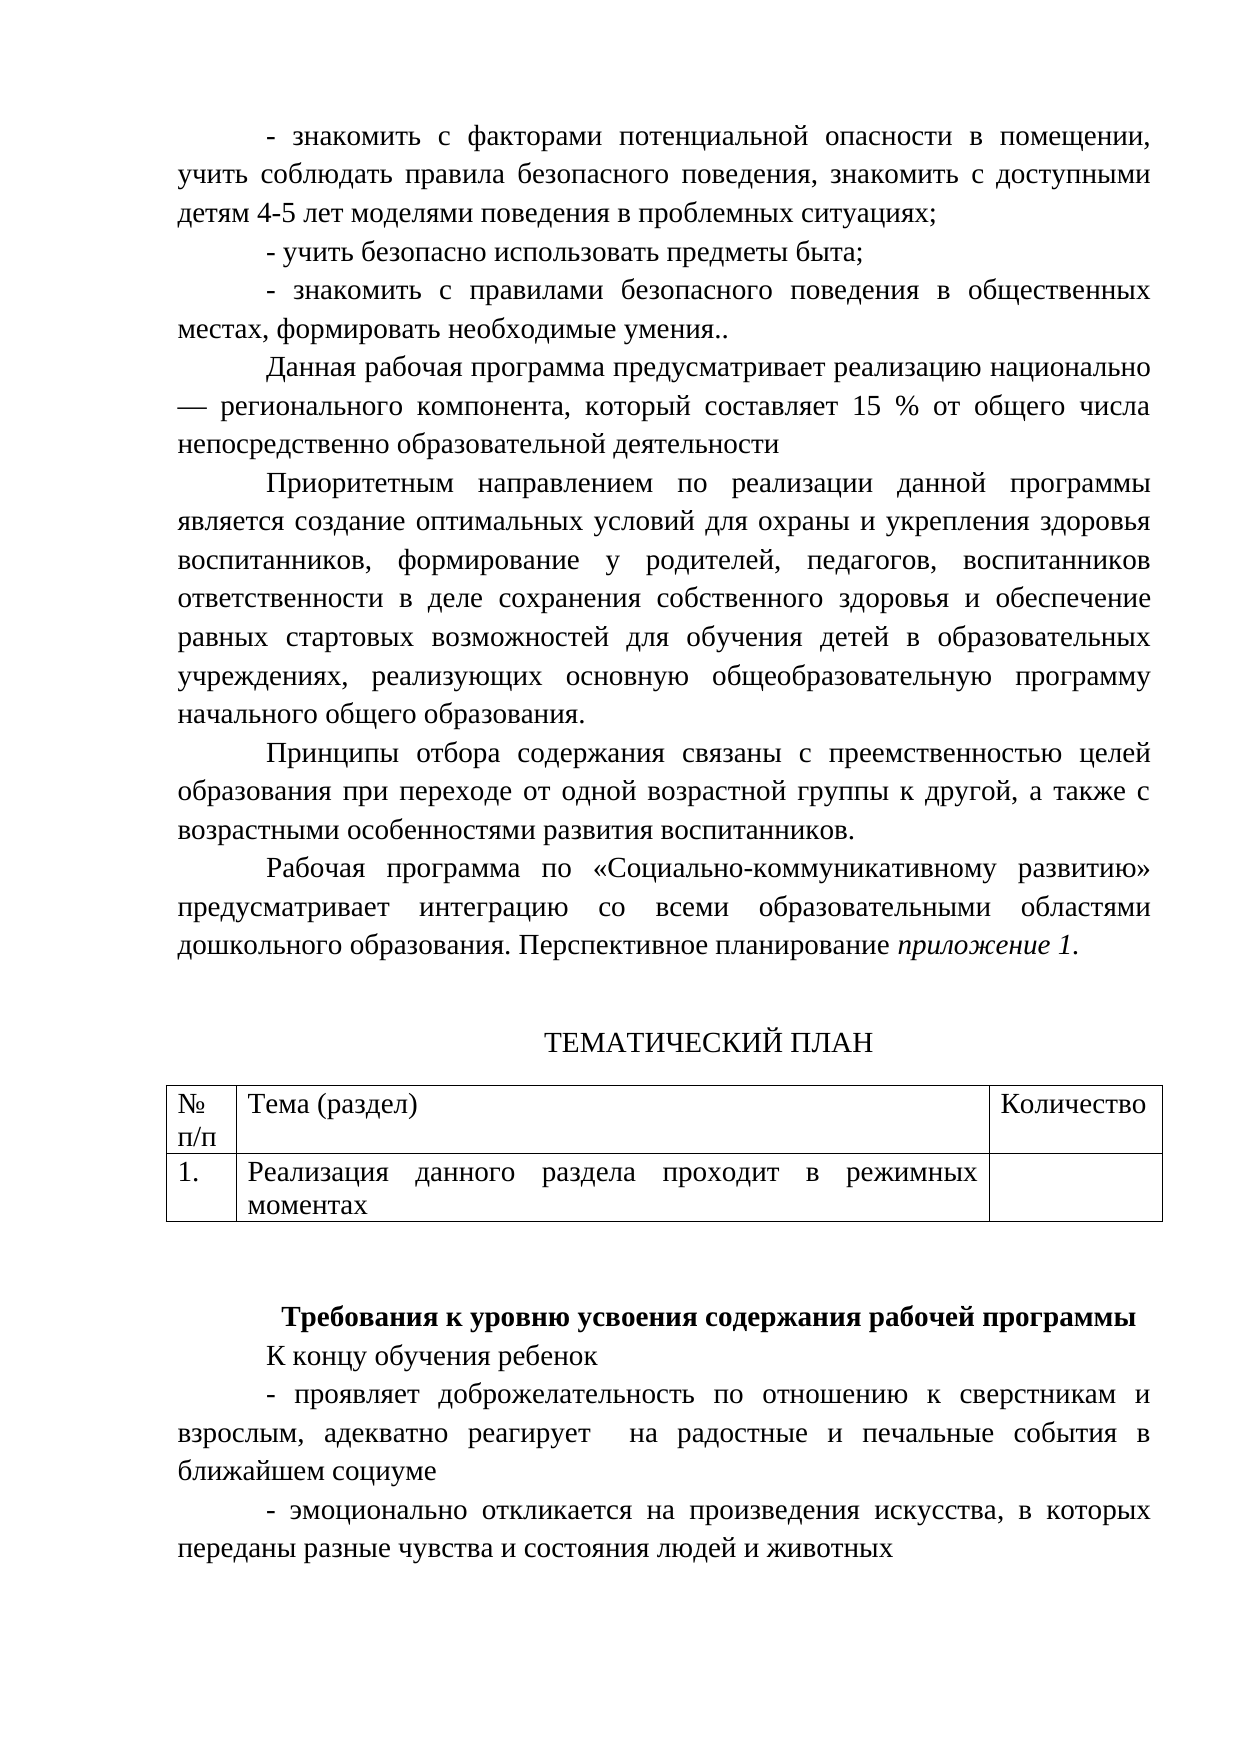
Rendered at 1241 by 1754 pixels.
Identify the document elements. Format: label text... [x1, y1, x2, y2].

text Приоритетным направлением по реализации данной программы является создание оптимальных условий для охраны и укрепления здоровья воспитанников, формирование у родителей, педагогов, воспитанников ответственности в деле сохранения собственного здоровья и обеспечение равных стартовых возможностей для обучения детей в образовательных учреждениях, реализующих основную общеобразовательную программу начального общего образования. [177, 465, 1152, 730]
text - знакомить с правилами безопасного поведения в общественных местах, формировать необходимые умения.. [177, 272, 1152, 344]
text - знакомить с факторами потенциальной опасности в помещении, учить соблюдать правила безопасного поведения, знакомить с доступными детям 4-5 лет моделями поведения в проблемных ситуациях; [177, 118, 1152, 229]
table_cell [990, 1154, 1162, 1221]
table_header Тема (раздел) [237, 1086, 989, 1153]
table_header № п/п [167, 1086, 236, 1153]
text - проявляет доброжелательность по отношению к сверстникам и взрослым, адекватно реагирует на радостные и печальные события в ближайшем социуме [177, 1376, 1152, 1487]
text Требования к уровню усвоения содержания рабочей программы [177, 1299, 1152, 1333]
text Принципы отбора содержания связаны с преемственностью целей образования при переходе от одной возрастной группы к другой, а также с возрастными особенностями развития воспитанников. [177, 735, 1152, 845]
text ТЕМАТИЧЕСКИЙ ПЛАН [177, 1025, 1152, 1059]
table_cell Реализация данного раздела проходит в режимных моментах [237, 1154, 989, 1221]
text Рабочая программа по «Социально-коммуникативному развитию» предусматривает интеграцию со всеми образовательными областями дошкольного образования. Перспективное планирование приложение 1. [177, 850, 1152, 961]
table_cell 1. [167, 1154, 236, 1221]
text К концу обучения ребенок [177, 1338, 1152, 1371]
text Данная рабочая программа предусматривает реализацию национально — регионального компонента, который составляет 15 % от общего числа непосредственно образовательной деятельности [177, 349, 1152, 460]
table_header Количество [990, 1086, 1162, 1153]
text - эмоционально откликается на произведения искусства, в которых переданы разные чувства и состояния людей и животных [177, 1492, 1152, 1564]
text - учить безопасно использовать предметы быта; [177, 234, 1152, 267]
